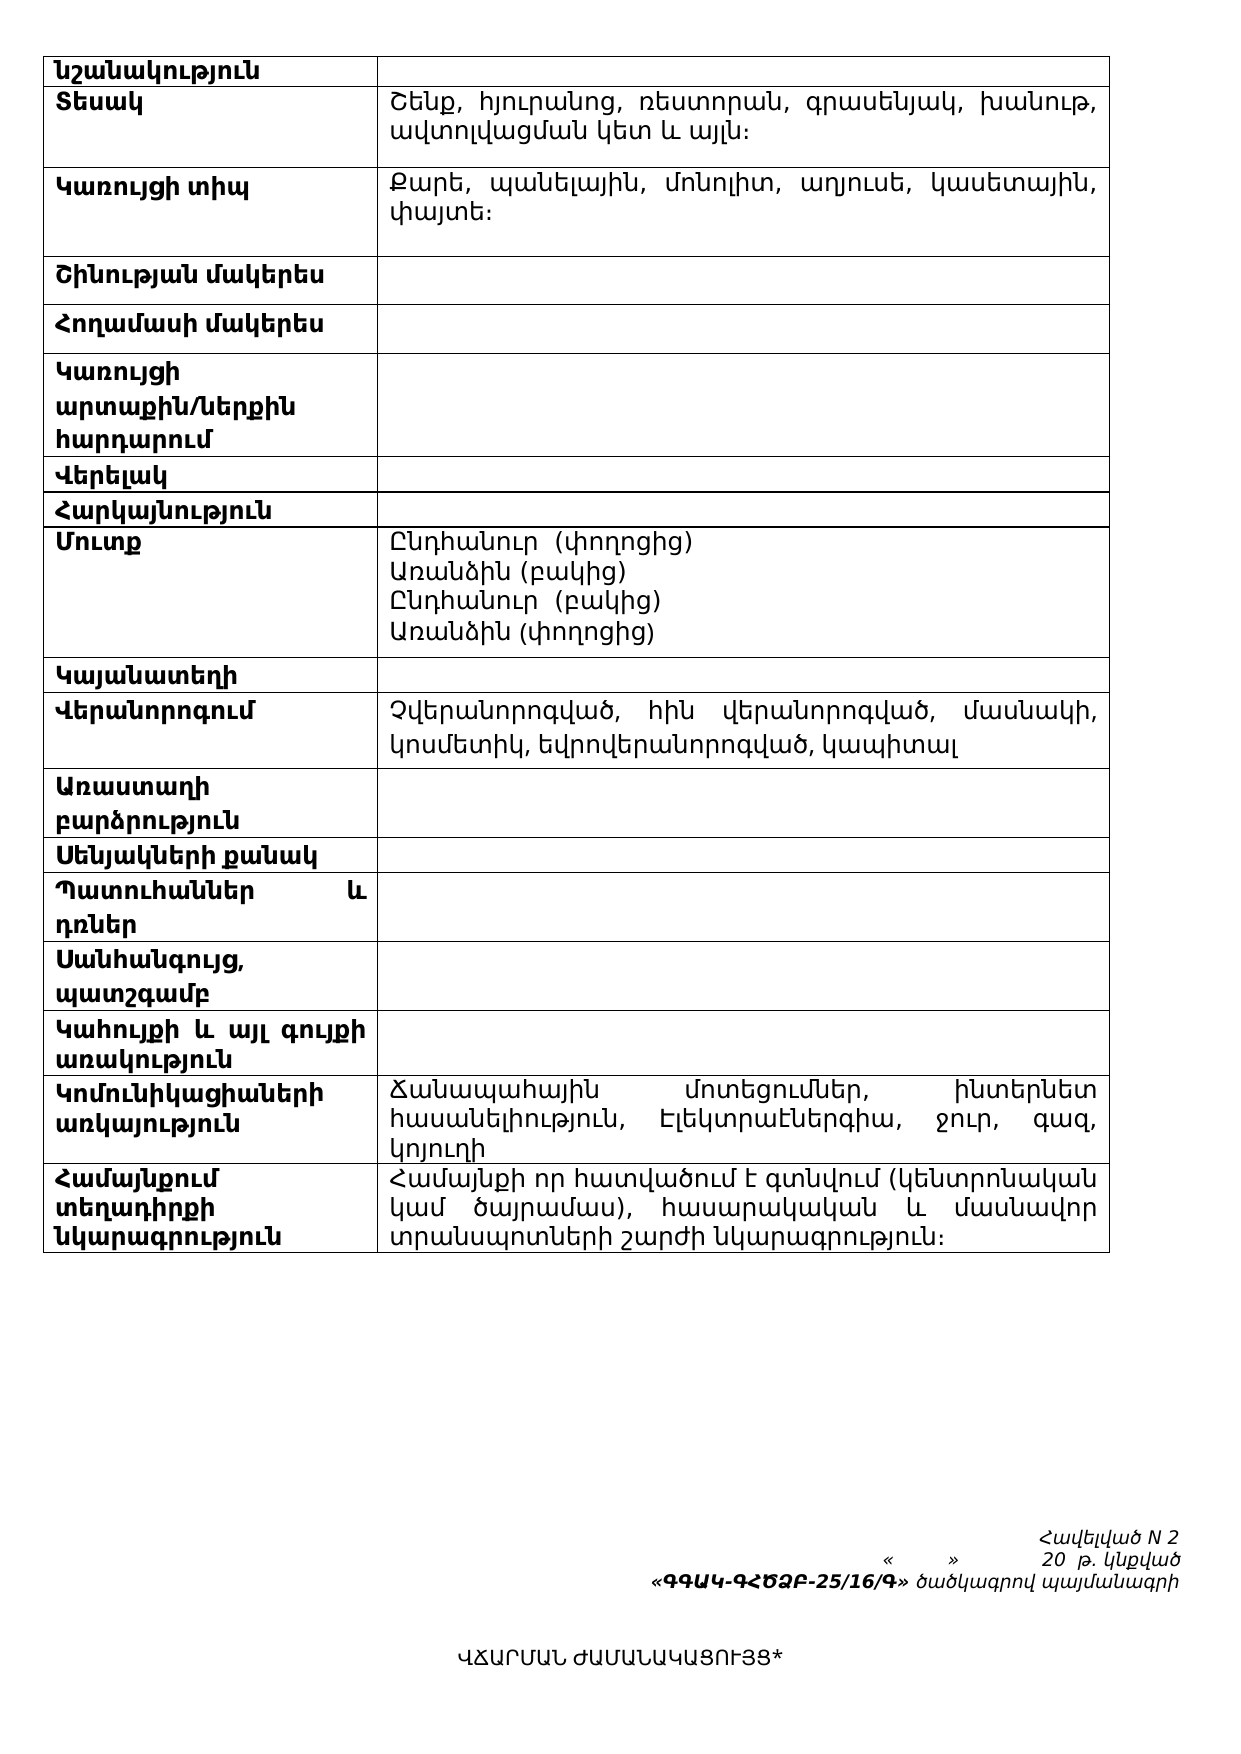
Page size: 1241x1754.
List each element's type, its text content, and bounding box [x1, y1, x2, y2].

table_cell [378, 658, 1109, 692]
table_cell Կոմունիկացիաների առկայություն [44, 1076, 377, 1163]
table_cell [378, 305, 1109, 353]
table_cell Վերանորոգում [44, 693, 377, 768]
table_cell Չվերանորոգված, հին վերանորոգված, մասնակի, կոսմետիկ, եվրովերանորոգված, կապիտալ [378, 693, 1109, 768]
table_cell [378, 57, 1109, 86]
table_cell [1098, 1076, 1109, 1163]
table_cell [378, 1011, 1109, 1074]
table_cell Մուտք [44, 528, 377, 657]
table_cell [378, 493, 1109, 526]
table_cell Հողամասի մակերես [44, 305, 377, 353]
text « » 20 թ. կնքված [59, 1549, 1181, 1571]
table_cell [378, 457, 1109, 491]
table_cell Շենք, հյուրանոց, ռեստորան, գրասենյակ, խանութ, ավտոլվացման կետ և այլն։ [378, 87, 1109, 167]
table_cell Կառույցի տիպ [44, 168, 377, 256]
table_cell [378, 257, 1109, 304]
table_cell [378, 873, 1109, 941]
table_cell [378, 838, 1109, 872]
table_cell [378, 769, 1109, 837]
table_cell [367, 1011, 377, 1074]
text Հավելված N 2 [59, 1527, 1181, 1549]
table_cell Տեսակ [44, 87, 377, 167]
table_cell Քարե, պանելային, մոնոլիտ, աղյուսե, կասետային, փայտե։ [378, 168, 1109, 256]
text «ԳԳԱԿ-ԳՀԾՁԲ-25/16/Գ» ծածկագրով պայմանագրի [59, 1571, 1181, 1593]
table_cell Ընդհանուր (փողոցից) Առանձին (բակից) Ընդհանուր (բակից) Առանձին (փողոցից) [378, 528, 1109, 657]
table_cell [44, 57, 377, 86]
table_cell Շինության մակերես [44, 257, 377, 304]
table_cell [378, 942, 1109, 1010]
text ՎՃԱՐՄԱՆ ԺԱՄԱՆԱԿԱՑՈՒՅՑ* [59, 1641, 1181, 1672]
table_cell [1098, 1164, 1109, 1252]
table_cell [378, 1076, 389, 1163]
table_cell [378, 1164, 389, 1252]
table_cell [378, 354, 1109, 456]
